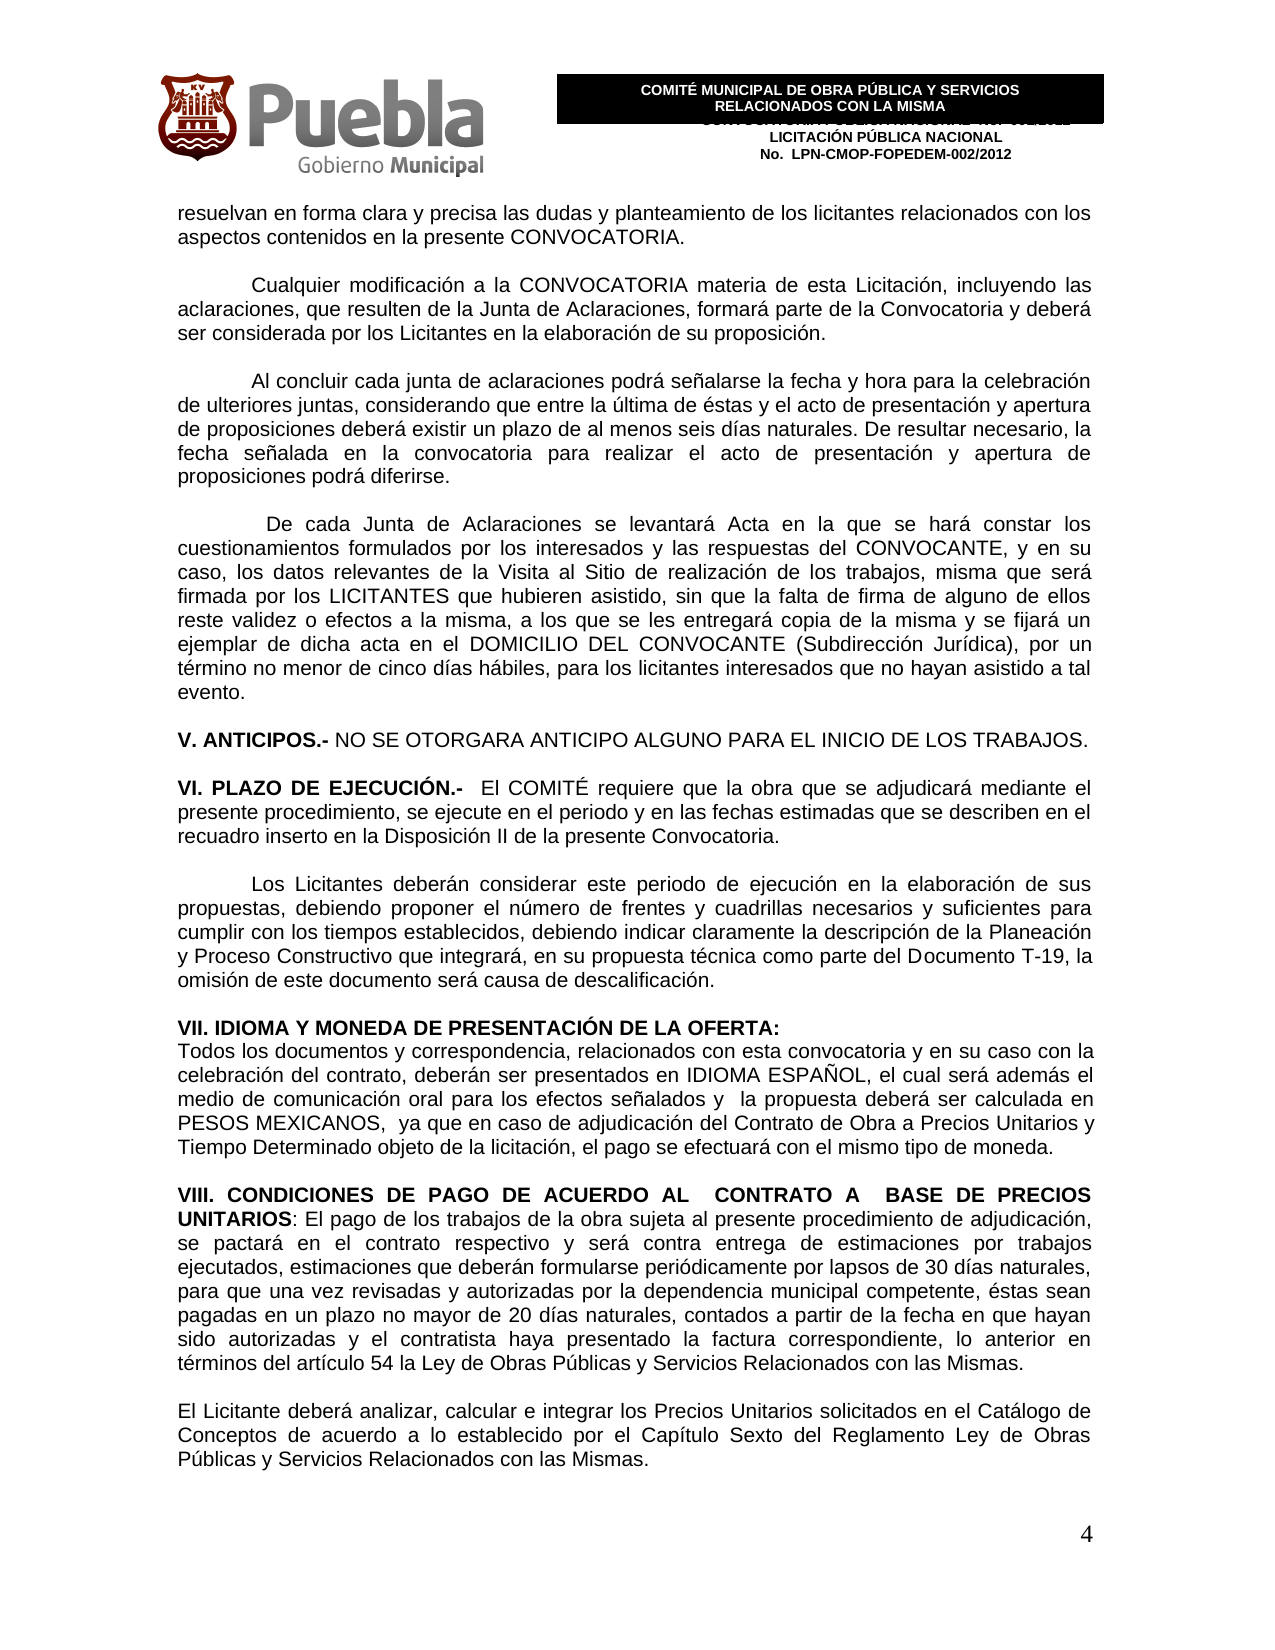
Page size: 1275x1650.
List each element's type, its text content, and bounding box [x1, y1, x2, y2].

text VIII. CONDICIONES DE PAGO DE ACUERDO AL CONTRATO A BASE DE PRECIOS UNITARIOS: El pago de los trabajos de la obra sujeta al presente procedimiento de adjudicación, se pactará en el contrato respectivo y será contra entrega de estimaciones por trabajos ejecutados, estimaciones que deberán formularse periódicamente por lapsos de 30 días naturales, para que una vez revisadas y autorizadas por la dependencia municipal competente, éstas sean pagadas en un plazo no mayor de 20 días naturales, contados a partir de la fecha en que hayan sido autorizadas y el contratista haya presentado la factura correspondiente, lo anterior en términos del artículo 54 la Ley de Obras Públicas y Servicios Relacionados con las Mismas. [177, 1183, 1093, 1375]
text VII. IDIOMA Y MONEDA DE PRESENTACIÓN DE : [177, 1015, 1096, 1039]
text Todos los documentos y correspondencia, relacionados con esta convocatoria y en su caso con la celebración del contrato, deberán ser presentados en IDIOMA ESPAÑOL, el cual será además el medio de comunicación oral para los efectos señalados y la propuesta deberá ser calculada en PESOS MEXICANOS, ya que en caso de adjudicación del Contrato de Obra a Precios Unitarios y Tiempo Determinado objeto de la licitación, el pago se efectuará con el mismo tipo de moneda. [177, 1039, 1096, 1159]
text Los Licitantes deberán considerar este periodo de ejecución en la elaboración de sus propuestas, debiendo proponer el número de frentes y cuadrillas necesarios y suficientes para cumplir con los tiempos establecidos, debiendo indicar claramente la descripción de la Planeación y Proceso Constructivo que integrará, en su propuesta técnica como parte del Documento T-19, la omisión de este documento será causa de descalificación. [177, 872, 1093, 991]
text Al concluir cada junta de aclaraciones podrá señalarse la fecha y hora para la celebración de ulteriores juntas, considerando que entre la última de éstas y el acto de presentación y apertura de proposiciones deberá existir un plazo de al menos seis días naturales. De resultar necesario, la fecha señalada en la convocatoria para realizar el acto de presentación y apertura de proposiciones podrá diferirse. [177, 368, 1093, 488]
text El Licitante deberá analizar, calcular e integrar los Precios Unitarios solicitados en el Catálogo de Conceptos de acuerdo a lo establecido por el Capítulo Sexto del Reglamento Ley de Obras Públicas y Servicios Relacionados con las Mismas. [177, 1399, 1093, 1471]
text VI. PLAZO DE EJECUCIÓN.- El COMITÉ requiere que la obra que se adjudicará mediante el presente procedimiento, se ejecute en el periodo y en las fechas estimadas que se describen en el recuadro inserto en la Disposición II de la presente Convocatoria. [177, 776, 1093, 848]
picture [158, 73, 484, 177]
subtitle V. ANTICIPOS.- NO SE OTORGARA ANTICIPO ALGUNO PARA EL INICIO DE LOS TRABAJOS. [177, 728, 1093, 752]
text De cada Junta de Aclaraciones se levantará Acta en la que se hará constar los cuestionamientos formulados por los interesados y las respuestas del CONVOCANTE, y en su caso, los datos relevantes de la Visita al Sitio de realización de los trabajos, misma que será firmada por los LICITANTES que hubieren asistido, sin que la falta de firma de alguno de ellos reste validez o efectos a la misma, a los que se les entregará copia de la misma y se fijará un ejemplar de dicha acta en el DOMICILIO DEL CONVOCANTE (Subdirección Jurídica), por un término no menor de cinco días hábiles, para los licitantes interesados que no hayan asistido a tal evento. [177, 512, 1093, 704]
text Cualquier modificación a la CONVOCATORIA materia de esta Licitación, incluyendo las aclaraciones, que resulten de la Junta de Aclaraciones, formará parte de la Convocatoria y deberá ser considerada por los Licitantes en la elaboración de su proposición. [177, 273, 1093, 344]
